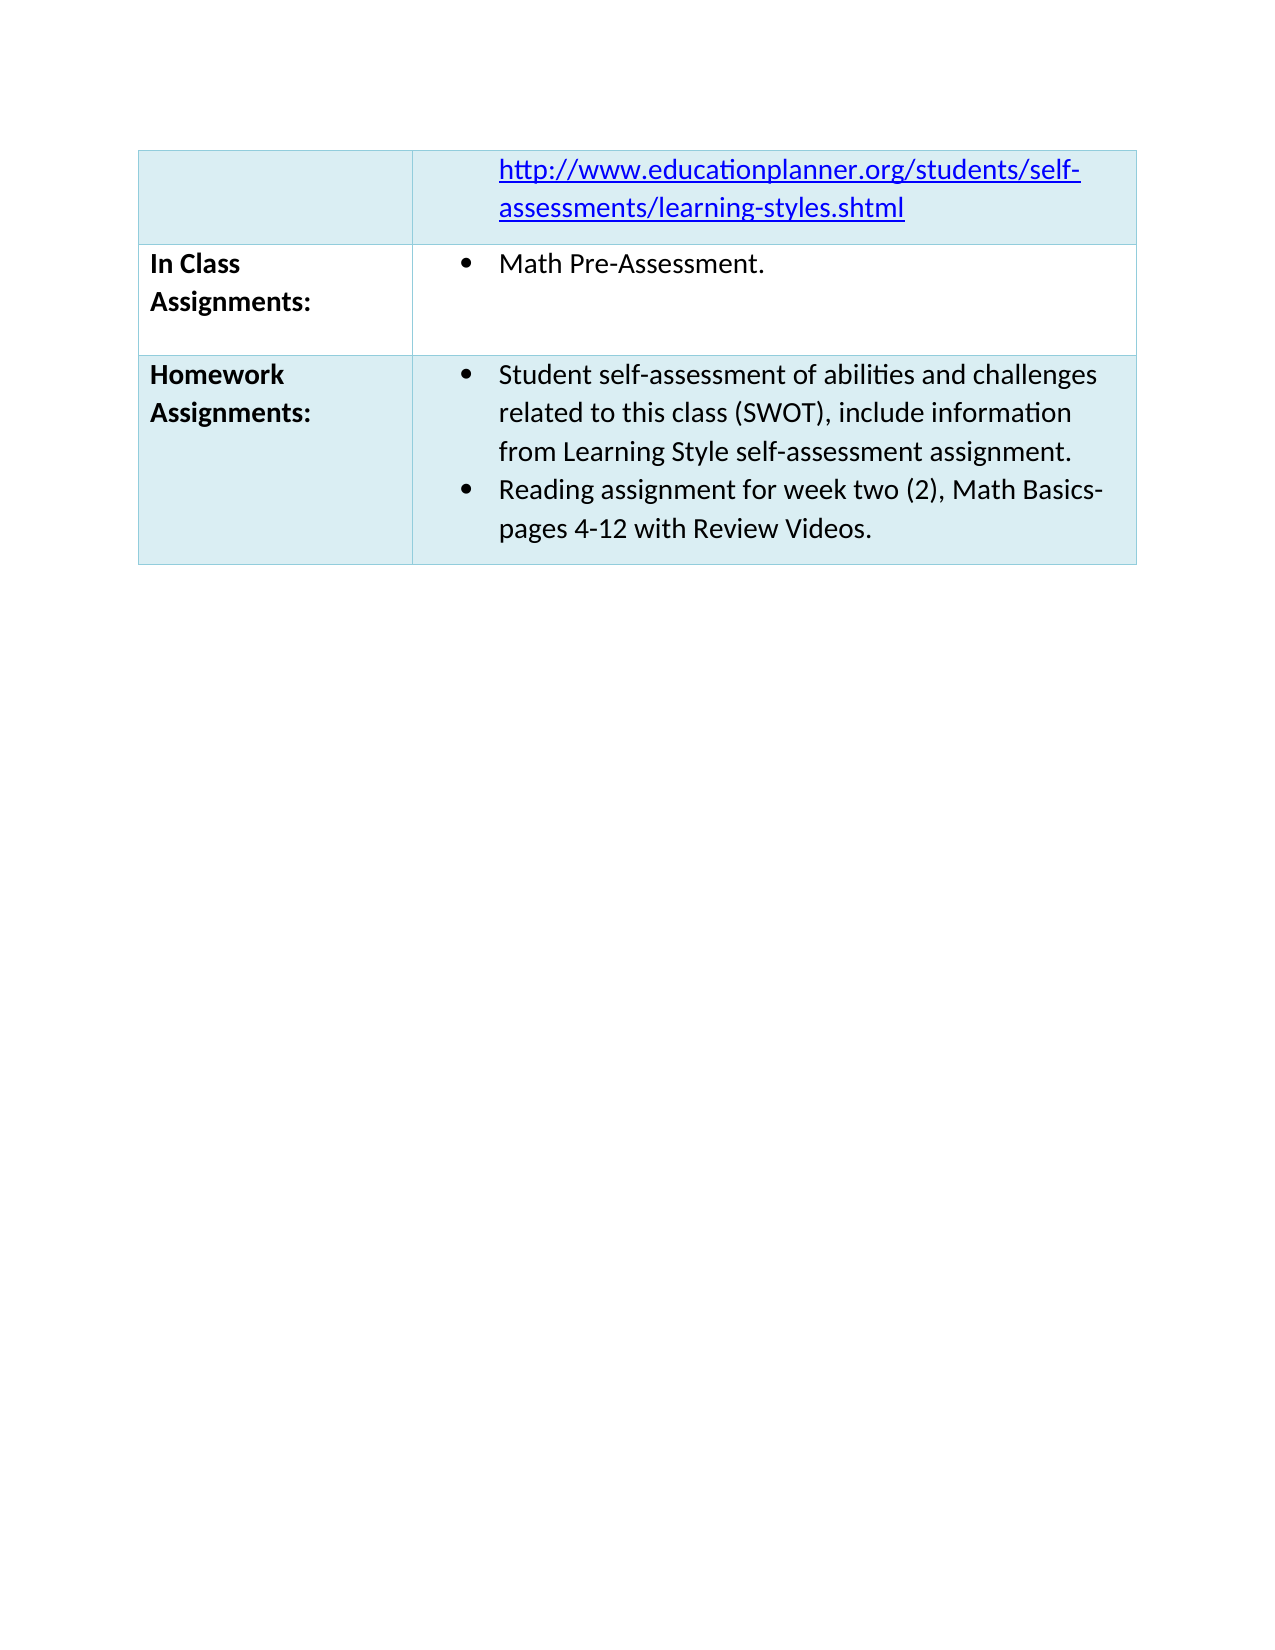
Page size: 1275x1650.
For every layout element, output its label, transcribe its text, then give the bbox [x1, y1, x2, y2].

table_cell Homework Assignments: [139, 356, 412, 564]
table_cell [139, 151, 412, 244]
table_cell Student self-assessment of abilities and challenges related to this class (SWOT), include information from Learning Style self-assessment assignment. Reading assignment for week two (2), Math Basics-pages 4-12 with Review Videos. [413, 356, 1136, 564]
table_cell Math Pre-Assessment. [413, 245, 1136, 355]
table_cell In Class Assignments: [139, 245, 412, 355]
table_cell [413, 151, 1136, 244]
